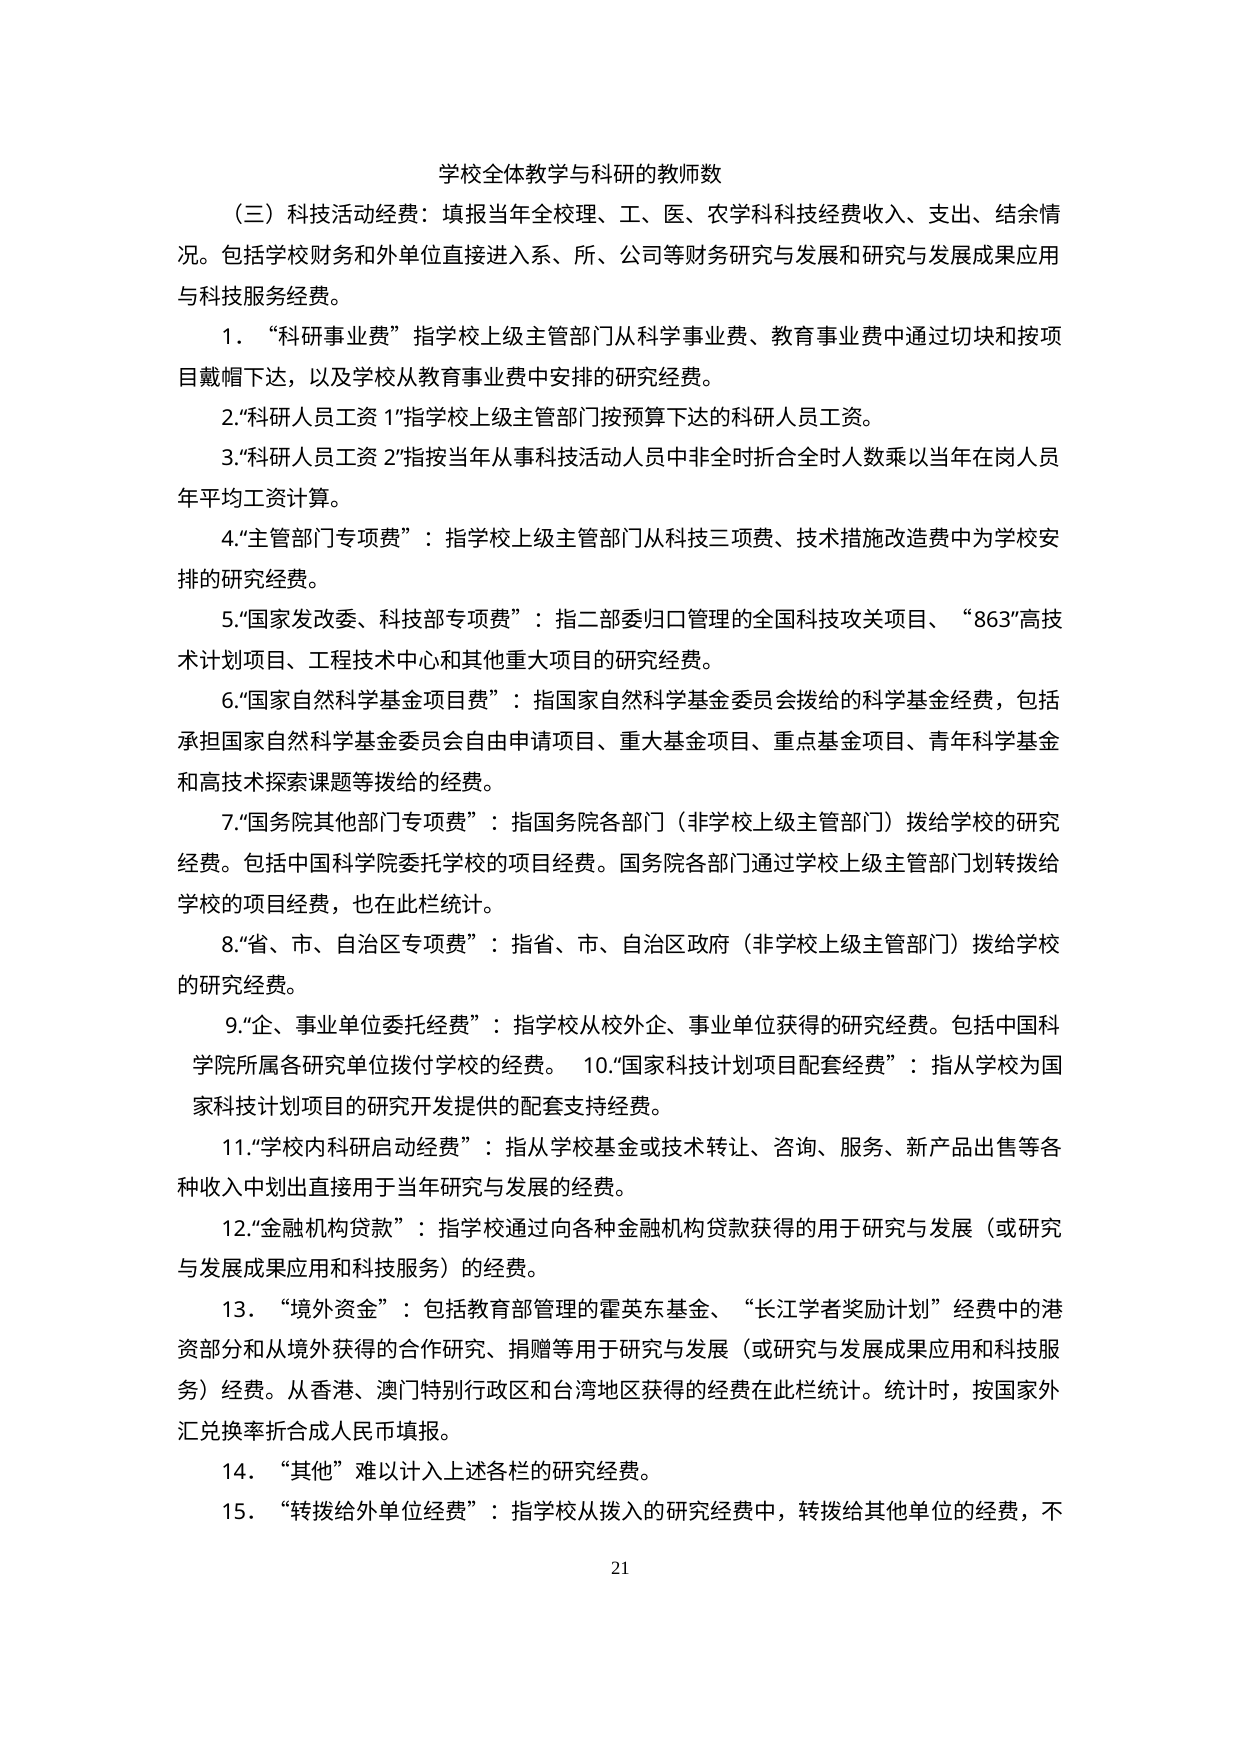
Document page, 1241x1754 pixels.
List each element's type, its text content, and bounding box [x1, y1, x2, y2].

text 14．“其他”难以计入上述各栏的研究经费。 [177, 1454, 1063, 1486]
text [177, 1494, 1063, 1527]
text 12.“金融机构贷款”：指学校通过向各种金融机构贷款获得的用于研究与发展（或研究与发展成果应用和科技服务）的经费。 [177, 1210, 1063, 1283]
text 6.“国家自然科学基金项目费”：指国家自然科学基金委员会拨给的科学基金经费，包括承担国家自然科学基金委员会自由申请项目、重大基金项目、重点基金项目、青年科学基金和高技术探索课题等拨给的经费。 [177, 683, 1063, 797]
text 2.“科研人员工资1”指学校上级主管部门按预算下达的科研人员工资。 [177, 400, 1063, 432]
text 13．“境外资金”：包括教育部管理的霍英东基金、“长江学者奖励计划”经费中的港资部分和从境外获得的合作研究、捐赠等用于研究与发展（或研究与发展成果应用和科技服务）经费。从香港、澳门特别行政区和台湾地区获得的经费在此栏统计。统计时，按国家外汇兑换率折合成人民币填报。 [177, 1291, 1063, 1446]
text 学校全体教学与科研的教师数 [177, 157, 1063, 189]
text 8.“省、市、自治区专项费”：指省、市、自治区政府（非学校上级主管部门）拨给学校的研究经费。 [177, 927, 1063, 1000]
text （三）科技活动经费：填报当年全校理、工、医、农学科科技经费收入、支出、结余情况。包括学校财务和外单位直接进入系、所、公司等财务研究与发展和研究与发展成果应用与科技服务经费。 [177, 197, 1063, 311]
text 9.“企、事业单位委托经费”：指学校从校外企、事业单位获得的研究经费。包括中国科学院所属各研究单位拨付学校的经费。 10.“国家科技计划项目配套经费”：指从学校为国家科技计划项目的研究开发提供的配套支持经费。 [192, 1008, 1063, 1121]
text 4.“主管部门专项费”：指学校上级主管部门从科技三项费、技术措施改造费中为学校安排的研究经费。 [177, 521, 1063, 594]
text 3.“科研人员工资2”指按当年从事科技活动人员中非全时折合全时人数乘以当年在岗人员年平均工资计算。 [177, 440, 1063, 513]
text 11.“学校内科研启动经费”：指从学校基金或技术转让、咨询、服务、新产品出售等各种收入中划出直接用于当年研究与发展的经费。 [177, 1129, 1063, 1202]
text 5.“国家发改委、科技部专项费”：指二部委归口管理的全国科技攻关项目、“863”高技术计划项目、工程技术中心和其他重大项目的研究经费。 [177, 602, 1063, 675]
text 1．“科研事业费”指学校上级主管部门从科学事业费、教育事业费中通过切块和按项目戴帽下达，以及学校从教育事业费中安排的研究经费。 [177, 319, 1063, 392]
text 7.“国务院其他部门专项费”：指国务院各部门（非学校上级主管部门）拨给学校的研究经费。包括中国科学院委托学校的项目经费。国务院各部门通过学校上级主管部门划转拨给学校的项目经费，也在此栏统计。 [177, 805, 1063, 919]
